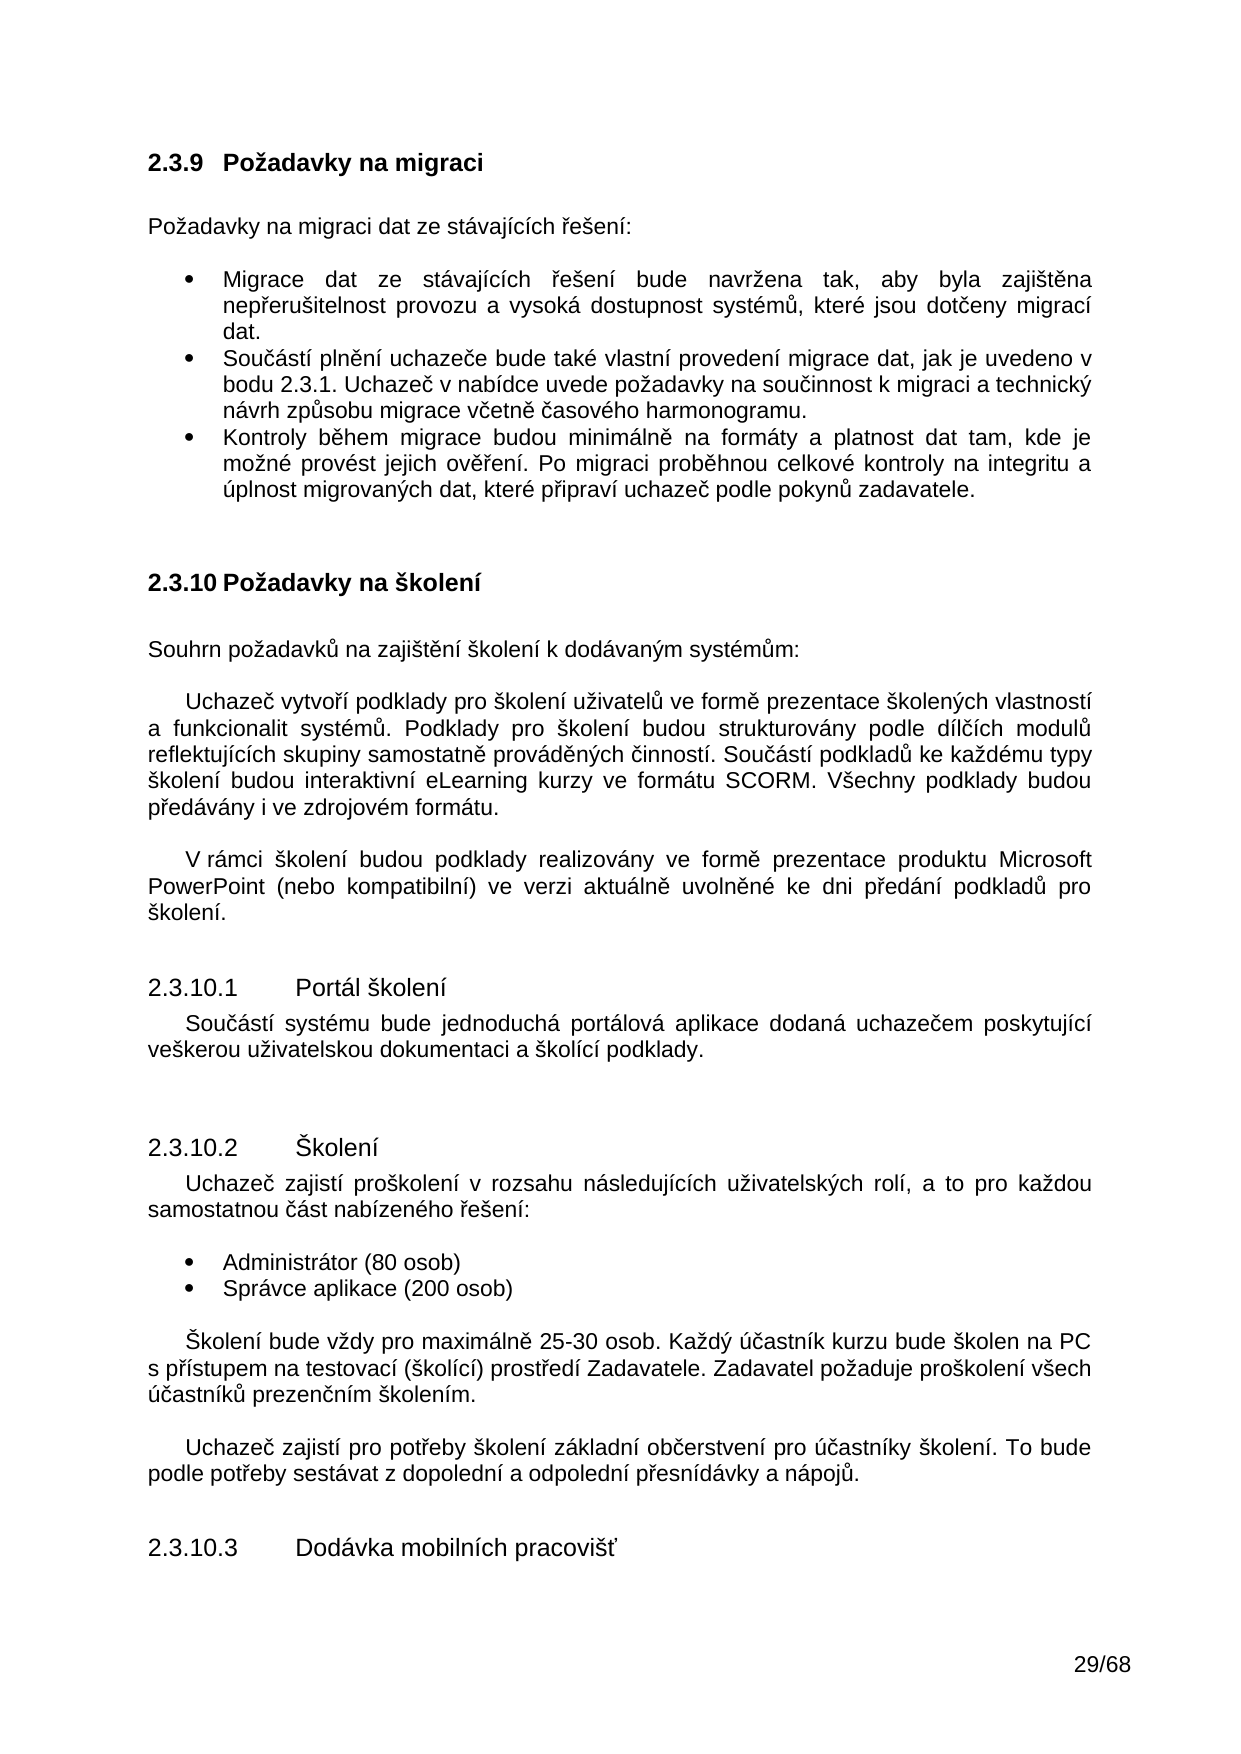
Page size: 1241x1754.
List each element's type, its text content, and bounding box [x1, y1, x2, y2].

text Uchazeč vytvoří podklady pro školení uživatelů ve formě prezentace školených vlastností a funkcionalit systémů. Podklady pro školení budou strukturovány podle dílčích modulů reflektujících skupiny samostatně prováděných činností. Součástí podkladů ke každému typy školení budou interaktivní eLearning kurzy ve formátu SCORM. Všechny podklady budou předávány i ve zdrojovém formátu. [148, 688, 1092, 820]
text Uchazeč zajistí proškolení v rozsahu následujících uživatelských rolí, a to pro každou samostatnou část nabízeného řešení: [148, 1170, 1092, 1223]
subtitle Požadavky na školení [148, 568, 1092, 597]
text Uchazeč zajistí pro potřeby školení základní občerstvení pro účastníky školení. To bude podle potřeby sestávat z dopolední a odpolední přesnídávky a nápojů. [148, 1433, 1092, 1486]
list Součástí plnění uchazeče bude také vlastní provedení migrace dat, jak je uvedeno v bodu 2.3.1. Uchazeč v nabídce uvede požadavky na součinnost k migraci a technický návrh způsobu migrace včetně časového harmonogramu. [185, 345, 1092, 424]
subtitle Portál školení [148, 973, 1092, 1001]
text Souhrn požadavků na zajištění školení k dodávaným systémům: [148, 636, 1092, 662]
text Požadavky na migraci dat ze stávajících řešení: [148, 213, 1092, 239]
text Školení bude vždy pro maximálně 25-30 osob. Každý účastník kurzu bude školen na PC s přístupem na testovací (školící) prostředí Zadavatele. Zadavatel požaduje proškolení všech účastníků prezenčním školením. [148, 1328, 1092, 1407]
text Součástí systému bude jednoduchá portálová aplikace dodaná uchazečem poskytující veškerou uživatelskou dokumentaci a školící podklady. [148, 1010, 1092, 1062]
subtitle Dodávka mobilních pracovišť [148, 1533, 1092, 1562]
list Administrátor (80 osob) [185, 1249, 1092, 1275]
list Správce aplikace (200 osob) [185, 1275, 1092, 1302]
subtitle Školení [148, 1133, 1092, 1162]
text V rámci školení budou podklady realizovány ve formě prezentace produktu Microsoft PowerPoint (nebo kompatibilní) ve verzi aktuálně uvolněné ke dni předání podkladů pro školení. [148, 846, 1092, 926]
list Migrace dat ze stávajících řešení bude navržena tak, aby byla zajištěna nepřerušitelnost provozu a vysoká dostupnost systémů, které jsou dotčeny migrací dat. [185, 266, 1092, 345]
subtitle Požadavky na migraci [148, 148, 1092, 176]
list Kontroly během migrace budou minimálně na formáty a platnost dat tam, kde je možné provést jejich ověření. Po migraci proběhnou celkové kontroly na integritu a úplnost migrovaných dat, které připraví uchazeč podle pokynů zadavatele. [185, 424, 1092, 503]
